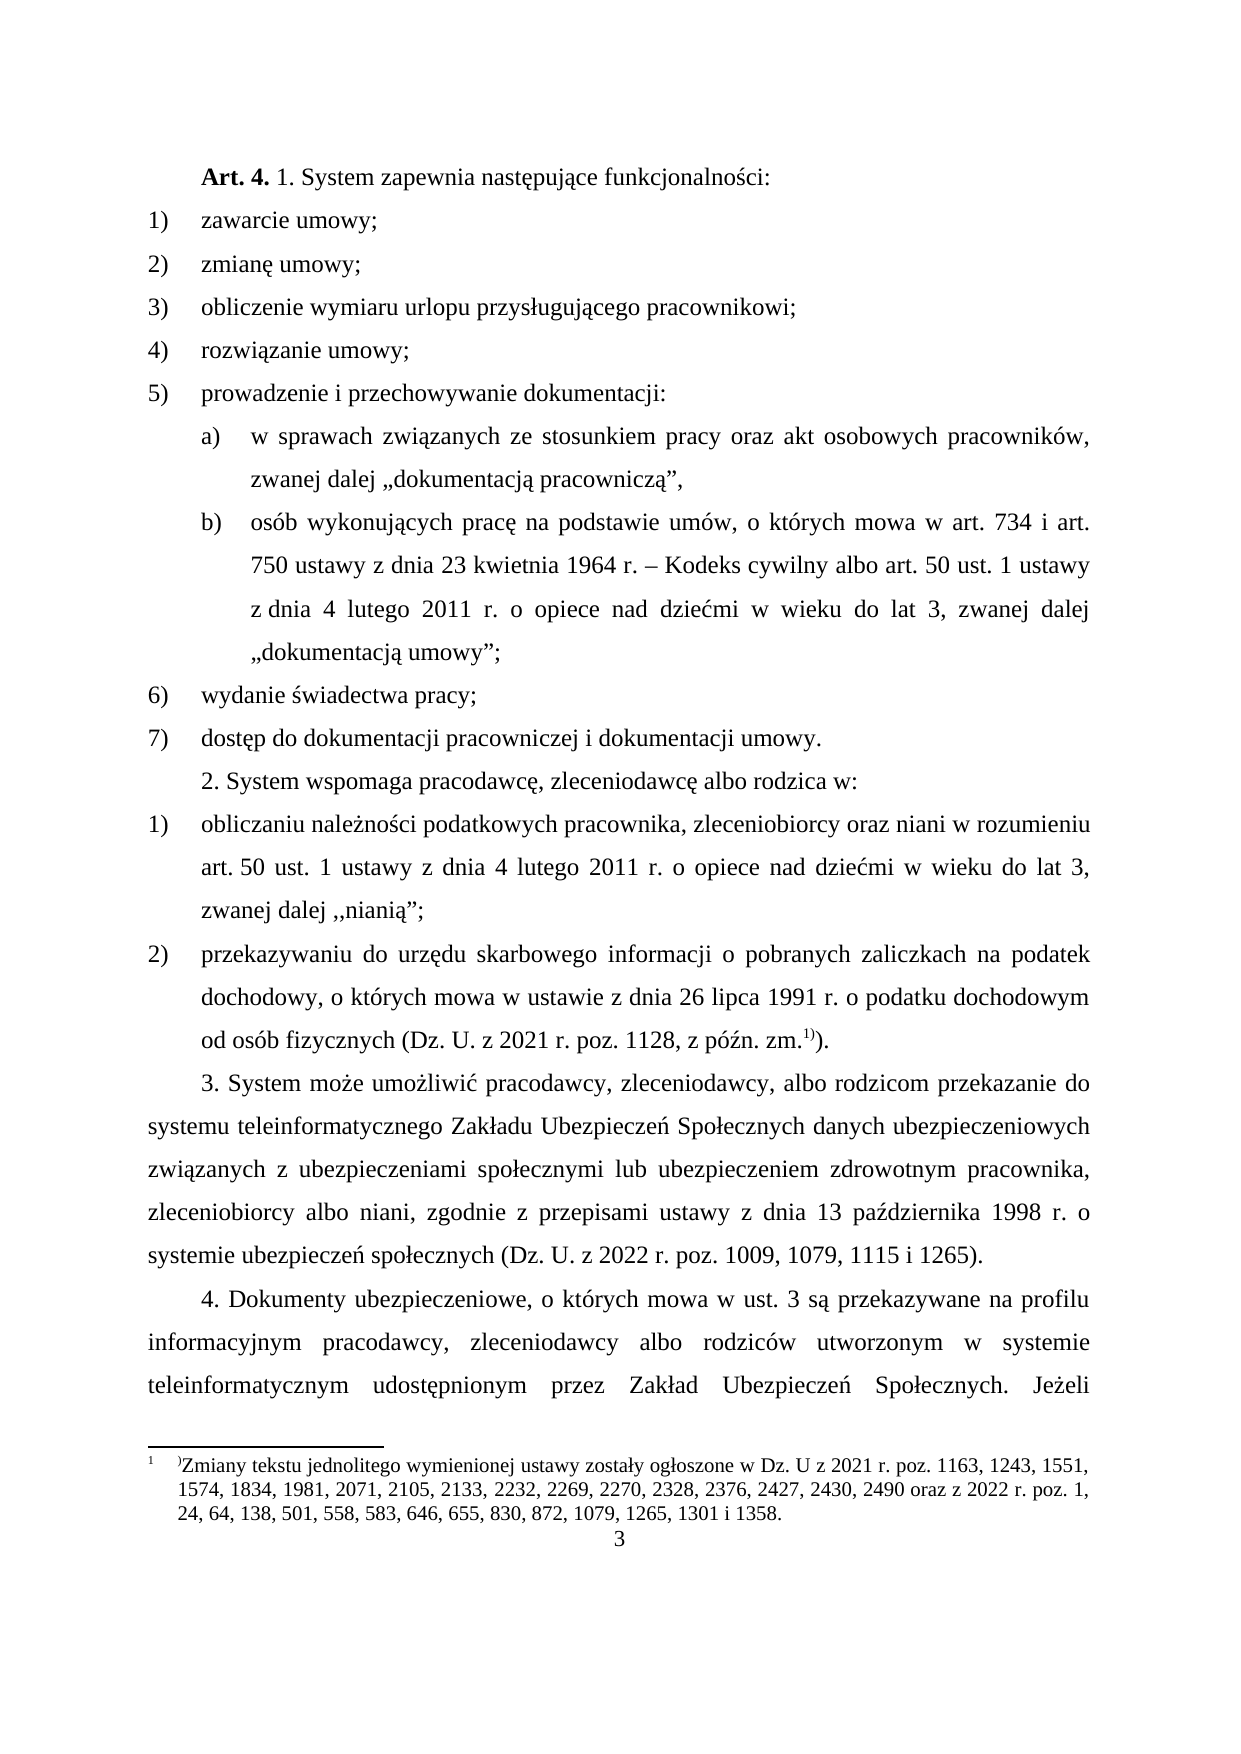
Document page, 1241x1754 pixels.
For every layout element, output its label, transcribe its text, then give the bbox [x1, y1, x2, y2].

text 2) przekazywaniu do urzędu skarbowego informacji o pobranych zaliczkach na podatek dochodowy, o których mowa w ustawie z dnia 26 lipca 1991 r. o podatku dochodowym od osób fizycznych (Dz. U. z 2021 r. poz. 1128, z późn. zm.)). [148, 939, 1091, 1054]
text 7) dostęp do dokumentacji pracowniczej i dokumentacji umowy. [148, 723, 1091, 752]
text 5) prowadzenie i przechowywanie dokumentacji: [148, 378, 1091, 407]
text 3) obliczenie wymiaru urlopu przysługującego pracownikowi; [148, 292, 1091, 321]
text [148, 1284, 1091, 1399]
text 3. System może umożliwić pracodawcy, zleceniodawcy, albo rodzicom przekazanie do systemu teleinformatycznego Zakładu Ubezpieczeń Społecznych danych ubezpieczeniowych związanych z ubezpieczeniami społecznymi lub ubezpieczeniem zdrowotnym pracownika, zleceniobiorcy albo niani, zgodnie z przepisami ustawy z dnia 13 października 1998 r. o systemie ubezpieczeń społecznych (Dz. U. z 2022 r. poz. 1009, 1079, 1115 i 1265). [148, 1068, 1091, 1269]
text b) osób wykonujących pracę na podstawie umów, o których mowa w art. 734 i art. 750 ustawy z dnia 23 kwietnia 1964 r. – Kodeks cywilny albo art. 50 ust. 1 ustawy z dnia 4 lutego 2011 r. o opiece nad dziećmi w wieku do lat 3, zwanej dalej „dokumentacją umowy”; [201, 507, 1091, 666]
text 1) zawarcie umowy; [148, 206, 1091, 234]
text Art. 4. 1. System zapewnia następujące funkcjonalności: [148, 162, 1091, 191]
text a) w sprawach związanych ze stosunkiem pracy oraz akt osobowych pracowników, zwanej dalej „dokumentacją pracowniczą”, [201, 421, 1091, 493]
text 4) rozwiązanie umowy; [148, 335, 1091, 364]
text 6) wydanie świadectwa pracy; [148, 680, 1091, 709]
text 2. System wspomaga pracodawcę, zleceniodawcę albo rodzica w: [148, 766, 1091, 795]
text 2) zmianę umowy; [148, 249, 1091, 277]
text 1) obliczaniu należności podatkowych pracownika, zleceniobiorcy oraz niani w rozumieniu art. 50 ust. 1 ustawy z dnia 4 lutego 2011 r. o opiece nad dziećmi w wieku do lat 3, zwanej dalej ,,nianią”; [148, 809, 1091, 924]
